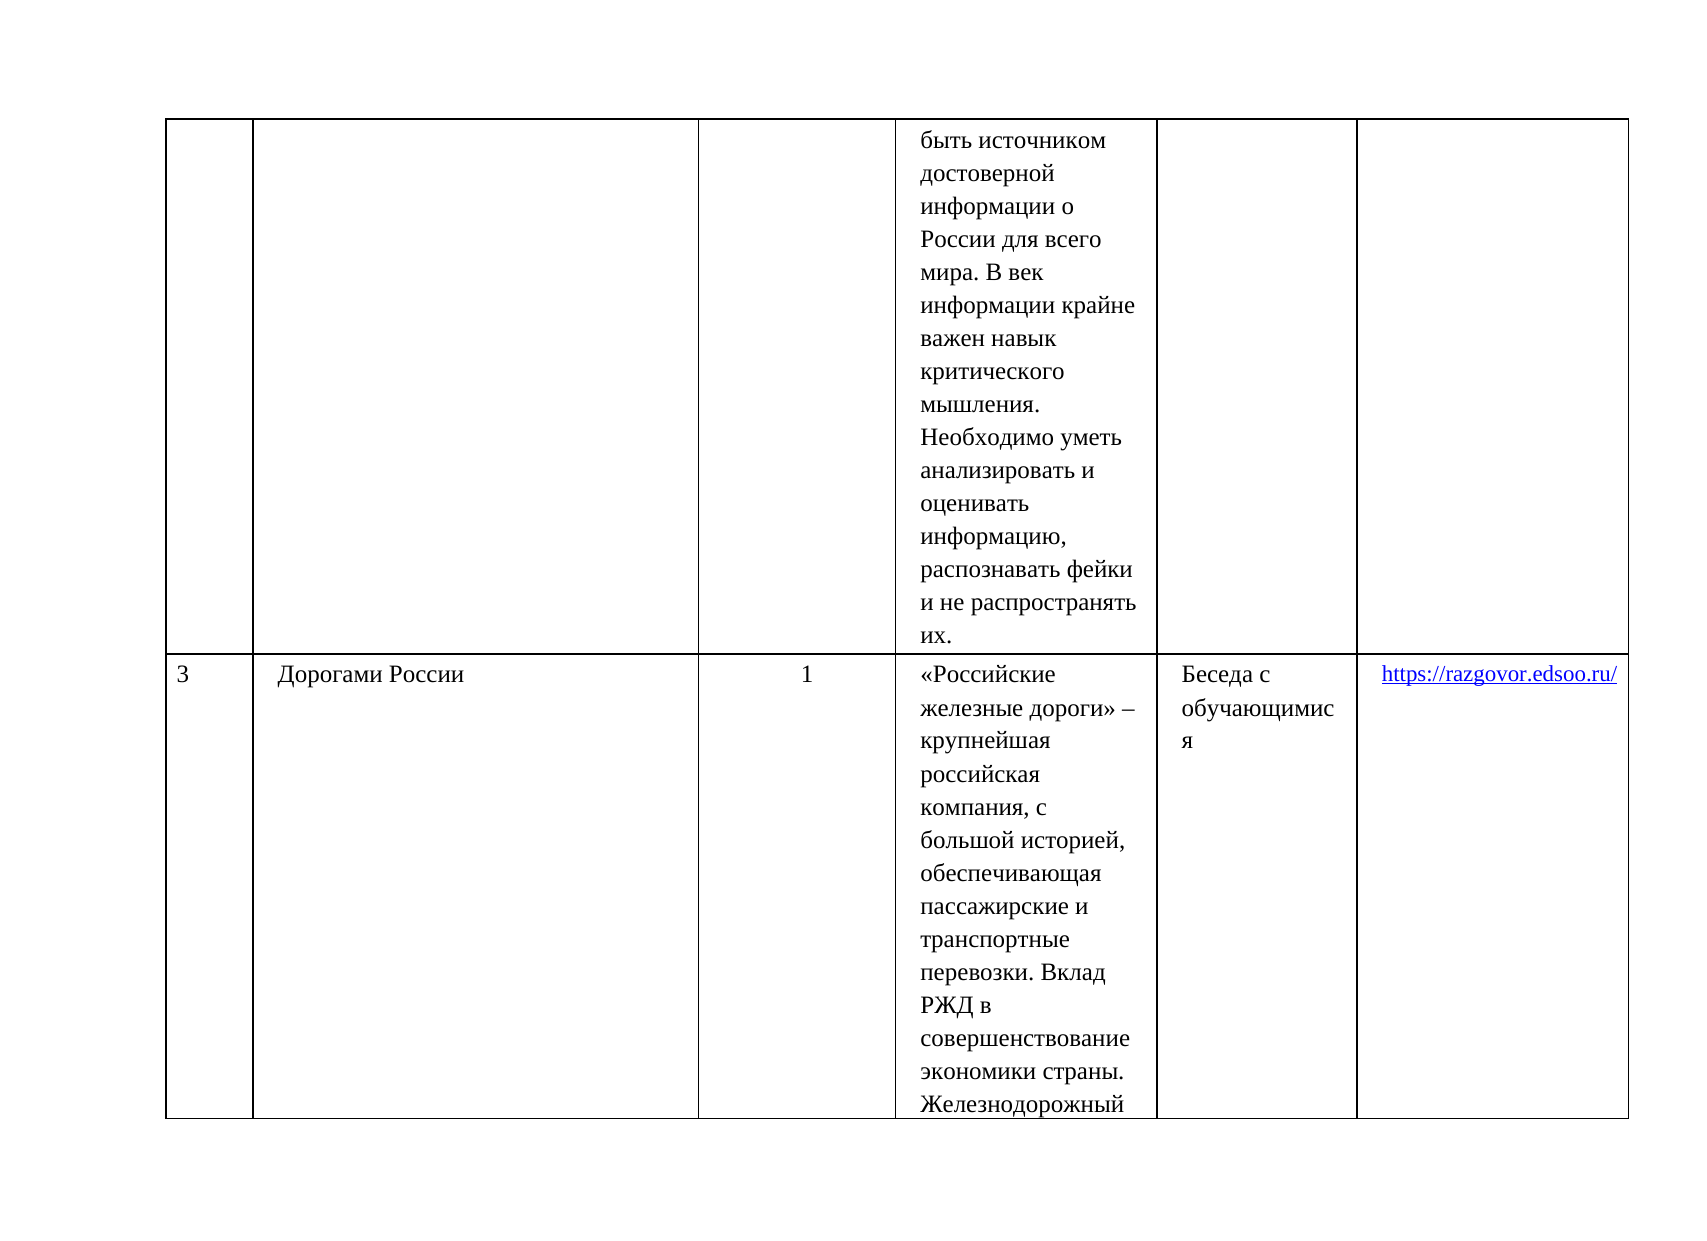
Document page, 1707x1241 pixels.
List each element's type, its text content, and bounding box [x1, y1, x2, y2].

table_cell 2 [167, 120, 252, 653]
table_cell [1358, 120, 1628, 653]
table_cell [254, 120, 698, 653]
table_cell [896, 120, 1156, 653]
table_cell Дорогами России [254, 655, 698, 1118]
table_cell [1358, 655, 1628, 1118]
table_cell 1 [699, 120, 895, 653]
table_cell 1 [699, 655, 895, 1118]
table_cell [1158, 655, 1356, 1118]
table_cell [1158, 120, 1356, 653]
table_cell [896, 655, 1156, 1118]
table_cell 3 [167, 655, 252, 1118]
